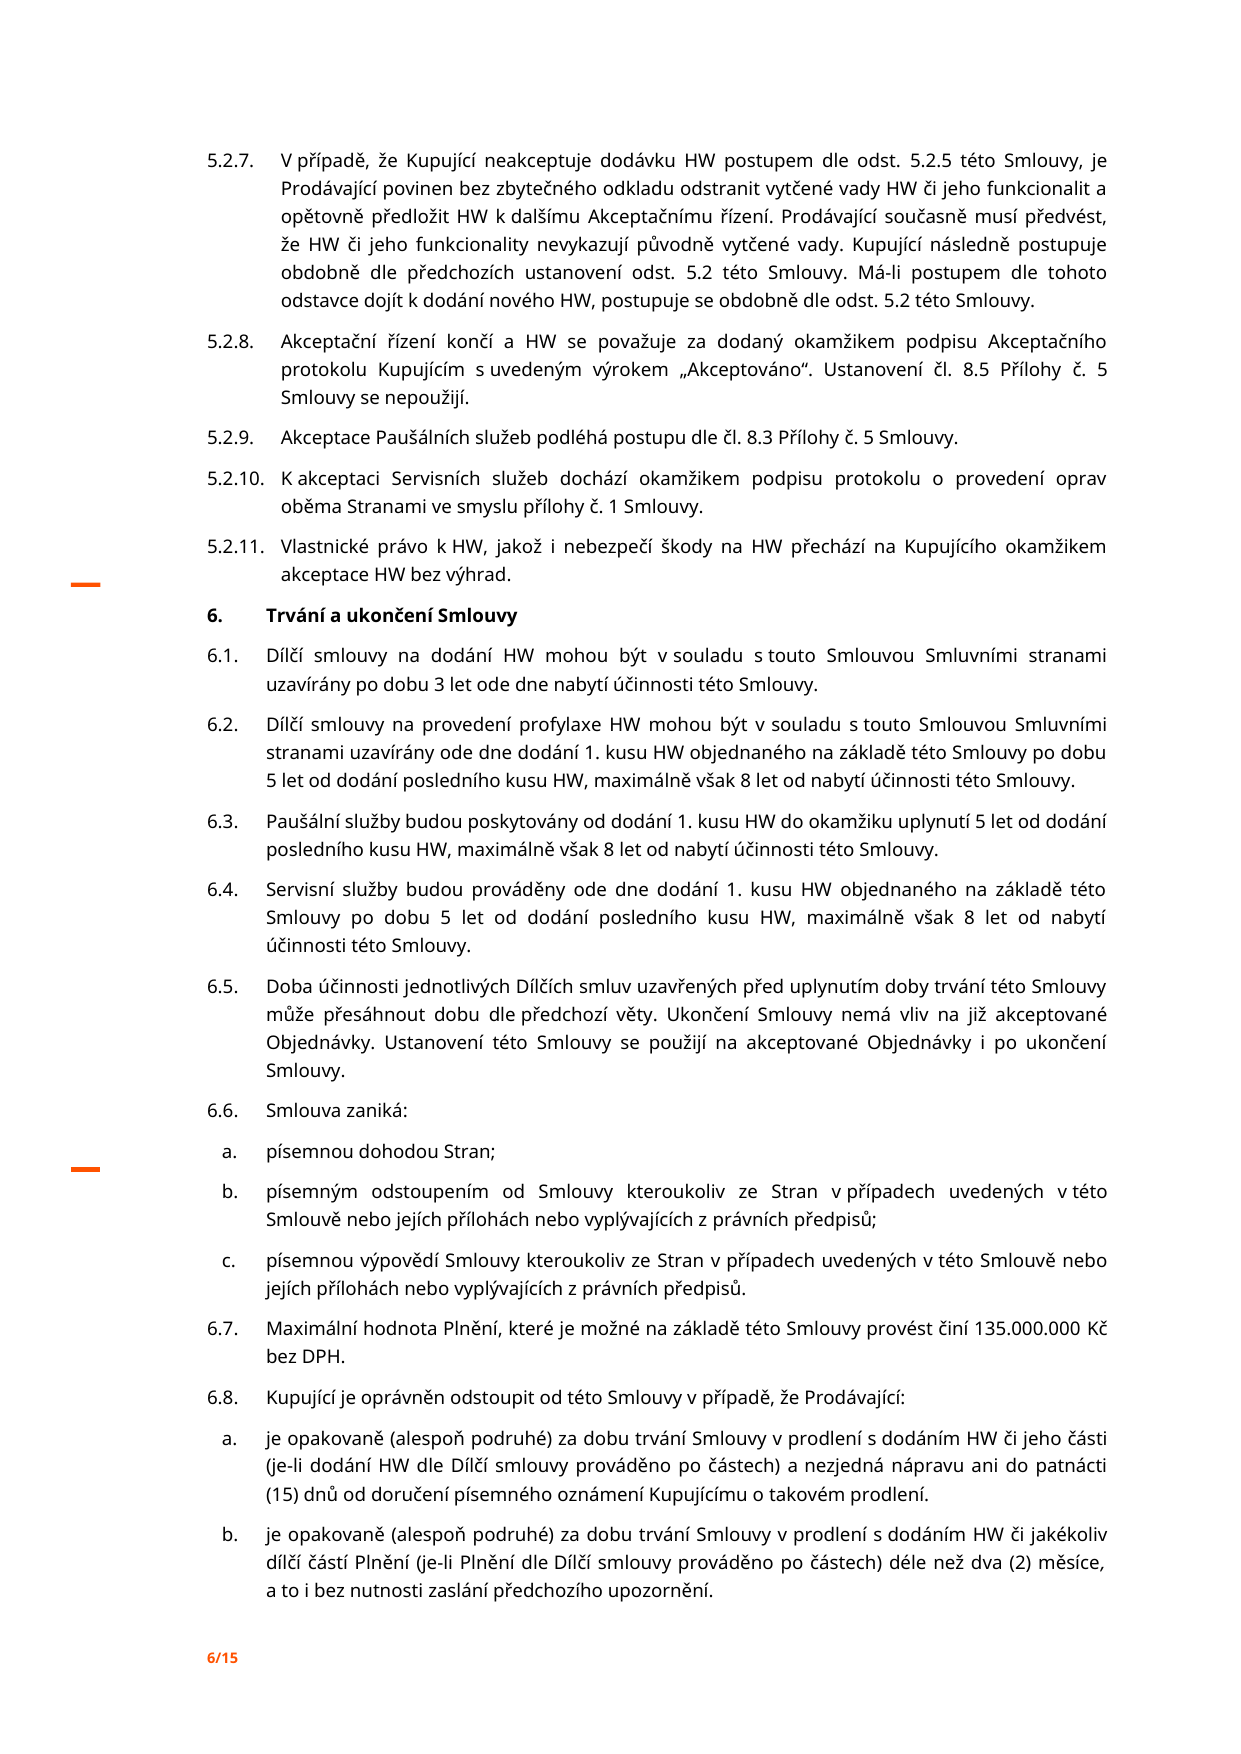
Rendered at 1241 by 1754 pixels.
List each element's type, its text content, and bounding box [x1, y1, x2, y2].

text Maximální hodnota Plnění, které je možné na základě této Smlouvy provést činí 135.000.000 Kč bez DPH. [207, 1316, 1107, 1369]
text Doba účinnosti jednotlivých Dílčích smluv uzavřených před uplynutím doby trvání této Smlouvy může přesáhnout dobu dle předchozí věty. Ukončení Smlouvy nemá vliv na již akceptované Objednávky. Ustanovení této Smlouvy se použijí na akceptované Objednávky i po ukončení Smlouvy. [207, 973, 1107, 1083]
text Smlouva zaniká: [207, 1098, 1107, 1123]
text Trvání a ukončení Smlouvy [207, 602, 1107, 628]
text Akceptační řízení končí a HW se považuje za dodaný okamžikem podpisu Akceptačního protokolu Kupujícím s uvedeným výrokem „Akceptováno“. Ustanovení čl. 8.5 Přílohy č. 5 Smlouvy se nepoužijí. [207, 328, 1107, 410]
text Paušální služby budou poskytovány od dodání 1. kusu HW do okamžiku uplynutí 5 let od dodání posledního kusu HW, maximálně však 8 let od nabytí účinnosti této Smlouvy. [207, 808, 1107, 861]
text K akceptaci Servisních služeb dochází okamžikem podpisu protokolu o provedení oprav oběma Stranami ve smyslu přílohy č. 1 Smlouvy. [207, 465, 1107, 519]
text je opakovaně (alespoň podruhé) za dobu trvání Smlouvy v prodlení s dodáním HW či jakékoliv dílčí částí Plnění (je-li Plnění dle Dílčí smlouvy prováděno po částech) déle než dva (2) měsíce, a to i bez nutnosti zaslání předchozího upozornění. [222, 1521, 1107, 1603]
text V případě, že Kupující neakceptuje dodávku HW postupem dle odst. 5.2.5 této Smlouvy, je Prodávající povinen bez zbytečného odkladu odstranit vytčené vady HW či jeho funkcionalit a opětovně předložit HW k dalšímu Akceptačnímu řízení. Prodávající současně musí předvést, že HW či jeho funkcionality nevykazují původně vytčené vady. Kupující následně postupuje obdobně dle předchozích ustanovení odst. 5.2 této Smlouvy. Má-li postupem dle tohoto odstavce dojít k dodání nového HW, postupuje se obdobně dle odst. 5.2 této Smlouvy. [207, 147, 1107, 313]
text Vlastnické právo k HW, jakož i nebezpečí škody na HW přechází na Kupujícího okamžikem akceptace HW bez výhrad. [207, 534, 1107, 587]
text písemnou výpovědí Smlouvy kteroukoliv ze Stran v případech uvedených v této Smlouvě nebo jejích přílohách nebo vyplývajících z právních předpisů. [222, 1247, 1107, 1301]
text Dílčí smlouvy na dodání HW mohou být v souladu s touto Smlouvou Smluvními stranami uzavírány po dobu 3 let ode dne nabytí účinnosti této Smlouvy. [207, 643, 1107, 696]
text písemným odstoupením od Smlouvy kteroukoliv ze Stran v případech uvedených v této Smlouvě nebo jejích přílohách nebo vyplývajících z právních předpisů; [222, 1179, 1107, 1232]
text písemnou dohodou Stran; [222, 1138, 1107, 1164]
text Dílčí smlouvy na provedení profylaxe HW mohou být v souladu s touto Smlouvou Smluvními stranami uzavírány ode dne dodání 1. kusu HW objednaného na základě této Smlouvy po dobu 5 let od dodání posledního kusu HW, maximálně však 8 let od nabytí účinnosti této Smlouvy. [207, 711, 1107, 793]
text Akceptace Paušálních služeb podléhá postupu dle čl. 8.3 Přílohy č. 5 Smlouvy. [207, 425, 1107, 450]
text je opakovaně (alespoň podruhé) za dobu trvání Smlouvy v prodlení s dodáním HW či jeho části (je-li dodání HW dle Dílčí smlouvy prováděno po částech) a nezjedná nápravu ani do patnácti (15) dnů od doručení písemného oznámení Kupujícímu o takovém prodlení. [222, 1425, 1107, 1506]
text Kupující je oprávněn odstoupit od této Smlouvy v případě, že Prodávající: [207, 1384, 1107, 1410]
text Servisní služby budou prováděny ode dne dodání 1. kusu HW objednaného na základě této Smlouvy po dobu 5 let od dodání posledního kusu HW, maximálně však 8 let od nabytí účinnosti této Smlouvy. [207, 876, 1107, 958]
